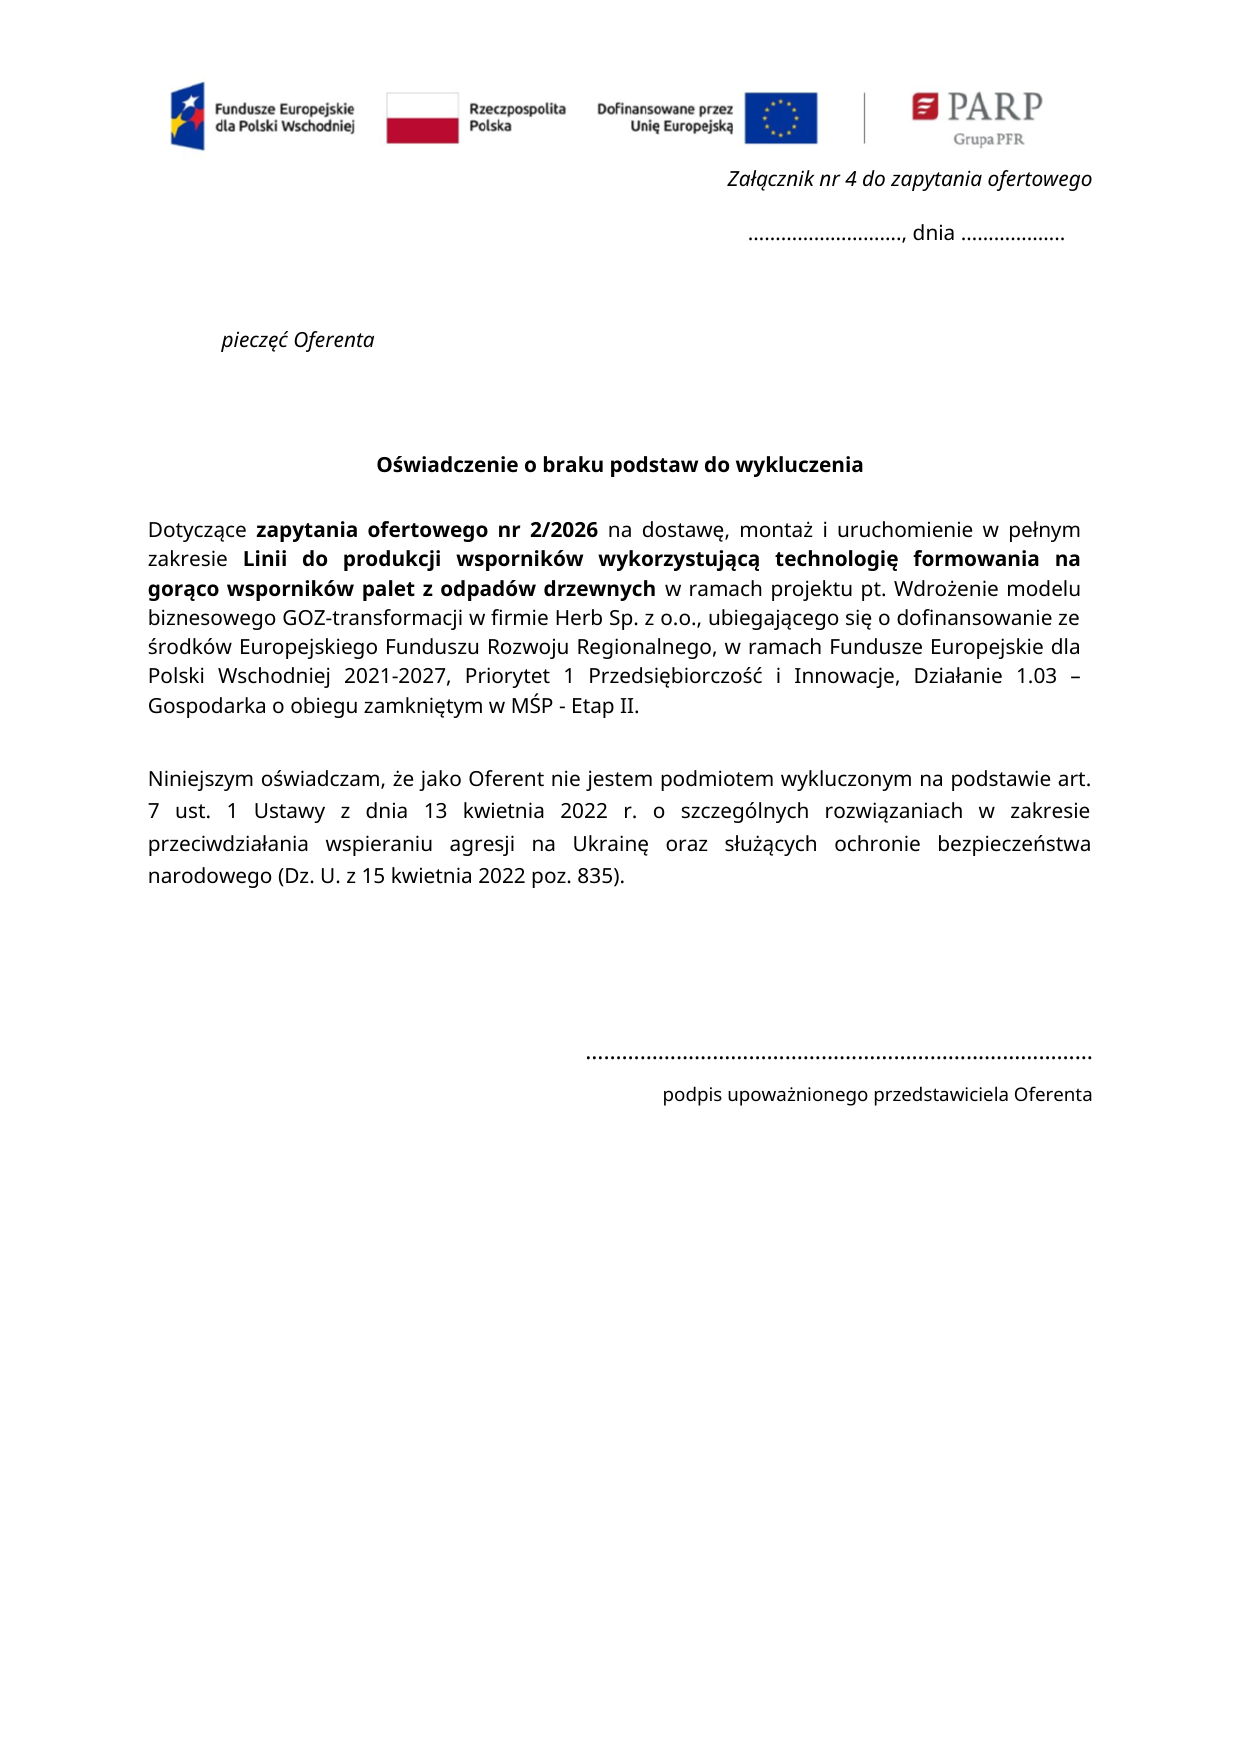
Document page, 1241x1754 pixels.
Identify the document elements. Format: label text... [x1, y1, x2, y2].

text Dotyczące zapytania ofertowego nr 2/2026 na dostawę, montaż i uruchomienie w pełnym zakresie Linii do produkcji wsporników wykorzystującą technologię formowania na gorąco wsporników palet z odpadów drzewnych w ramach projektu pt. Wdrożenie modelu biznesowego GOZ-transformacji w firmie Herb Sp. z o.o., ubiegającego się o dofinansowanie ze środków Europejskiego Funduszu Rozwoju Regionalnego, w ramach Fundusze Europejskie dla Polski Wschodniej 2021-2027, Priorytet 1 Przedsiębiorczość i Innowacje, Działanie 1.03 – Gospodarka o obiegu zamkniętym w MŚP - Etap II. [148, 515, 1082, 719]
text podpis upoważnionego przedstawiciela Oferenta [516, 1082, 1093, 1107]
text ………………………………………………………………………… [443, 1035, 1093, 1066]
text pieczęć Oferenta [221, 325, 1093, 353]
text Załącznik nr 4 do zapytania ofertowego [148, 164, 1093, 193]
text Oświadczenie o braku podstaw do wykluczenia [148, 450, 1093, 478]
text Niniejszym oświadczam, że jako Oferent nie jestem podmiotem wykluczonym na podstawie art. 7 ust. 1 Ustawy z dnia 13 kwietnia 2022 r. o szczególnych rozwiązaniach w zakresie przeciwdziałania wspieraniu agresji na Ukrainę oraz służących ochronie bezpieczeństwa narodowego (Dz. U. z 15 kwietnia 2022 poz. 835). [148, 764, 1093, 890]
text ………………………., dnia …………..….. [148, 218, 1093, 246]
